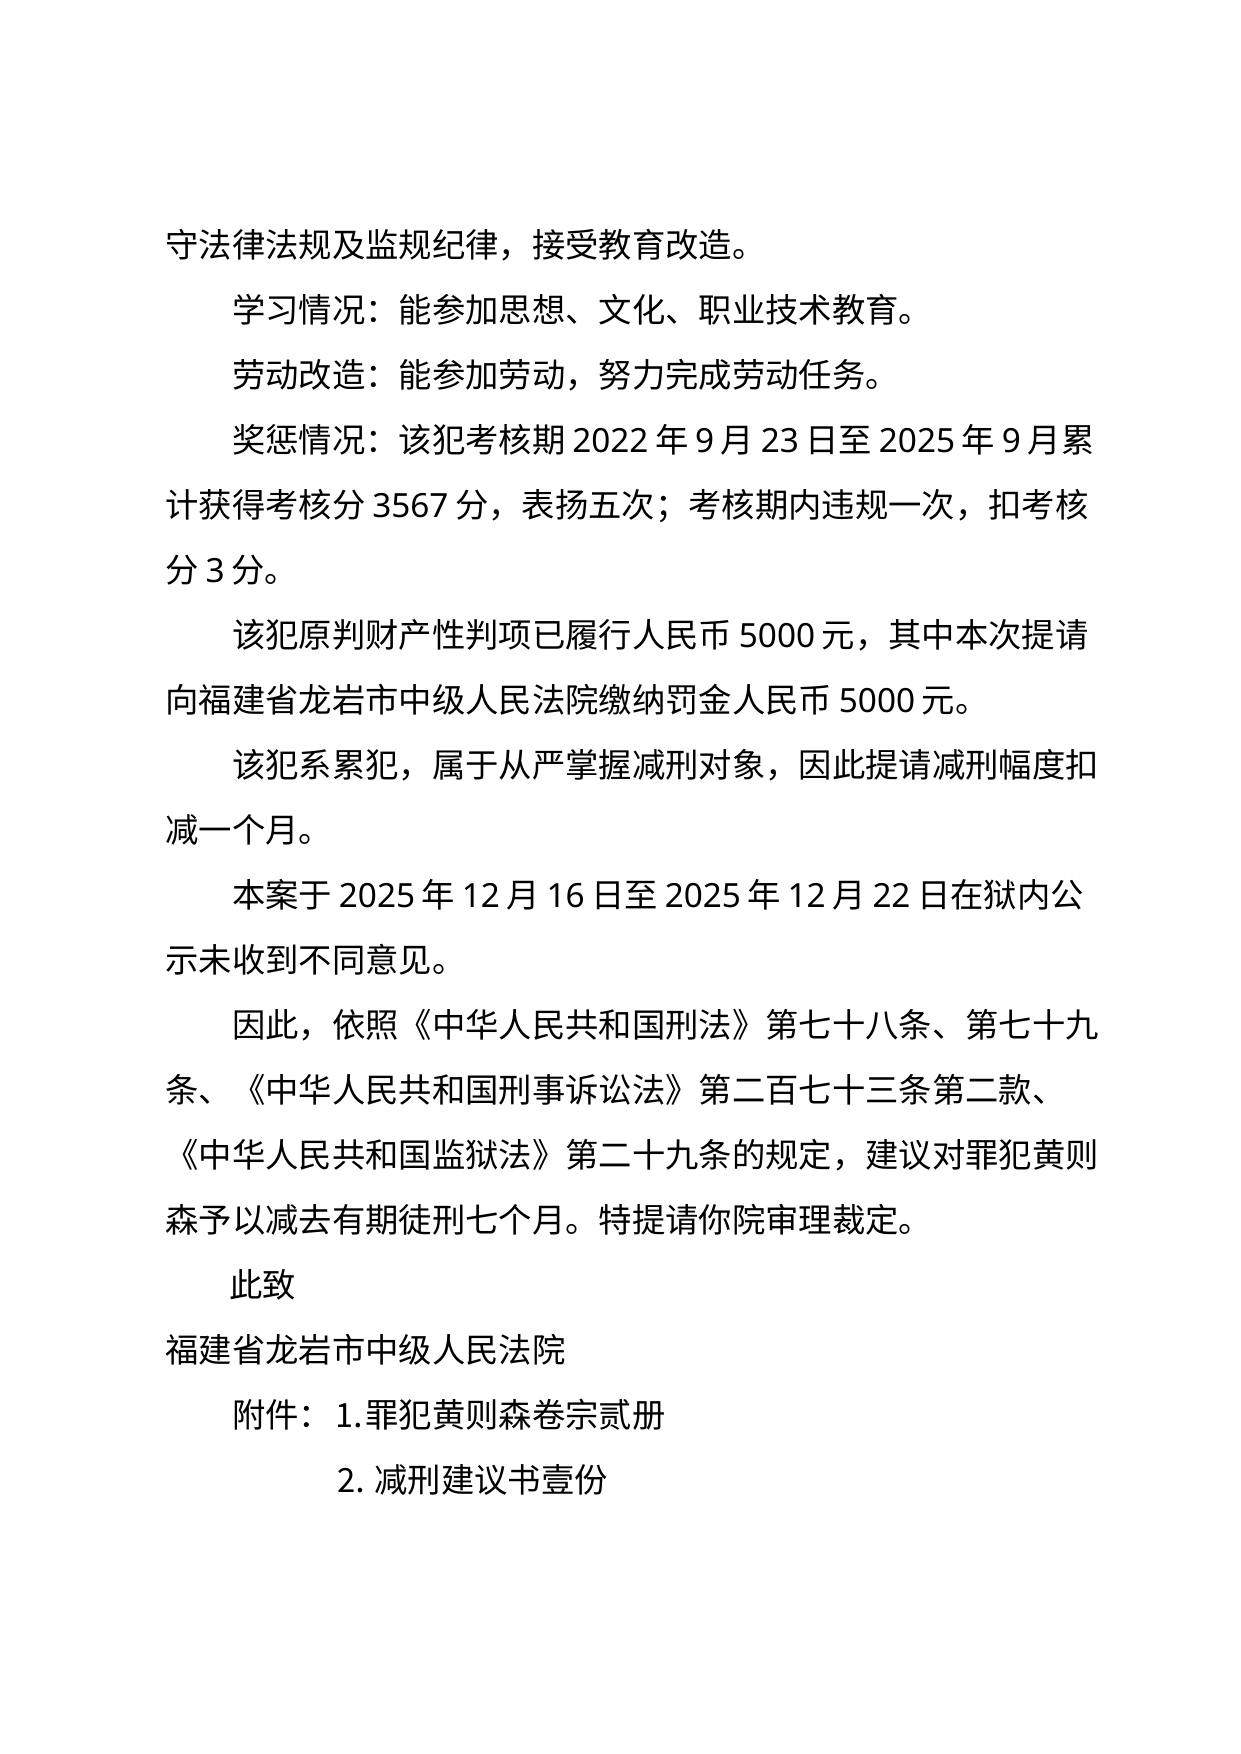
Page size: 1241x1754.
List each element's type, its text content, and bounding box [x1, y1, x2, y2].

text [165, 211, 1104, 276]
text 学习情况：能参加思想、文化、职业技术教育。 [165, 276, 1104, 341]
text 本案于2025年12月16日至2025年12月22日在狱内公示未收到不同意见。 [165, 861, 1104, 991]
text 因此，依照《中华人民共和国刑法》第七十八条、第七十九条、《中华人民共和国刑事诉讼法》第二百七十三条第二款、《中华人民共和国监狱法》第二十九条的规定，建议对罪犯黄则森予以减去有期徒刑七个月。特提请你院审理裁定。 [165, 991, 1104, 1251]
text 该犯原判财产性判项已履行人民币5000元，其中本次提请向福建省龙岩市中级人民法院缴纳罚金人民币5000元。 [165, 601, 1104, 731]
text 此致 [165, 1251, 1104, 1316]
text 附件：⒈罪犯黄则森卷宗贰册 [165, 1381, 1104, 1446]
text 该犯系累犯，属于从严掌握减刑对象，因此提请减刑幅度扣减一个月。 [165, 731, 1104, 861]
text 福建省龙岩市中级人民法院 [165, 1316, 1104, 1381]
text 劳动改造：能参加劳动，努力完成劳动任务。 [165, 341, 1104, 406]
text 奖惩情况：该犯考核期2022年9月23日至2025年9月累计获得考核分3567分，表扬五次；考核期内违规一次，扣考核分3分。 [165, 406, 1104, 601]
text ⒉减刑建议书壹份 [165, 1446, 1104, 1511]
